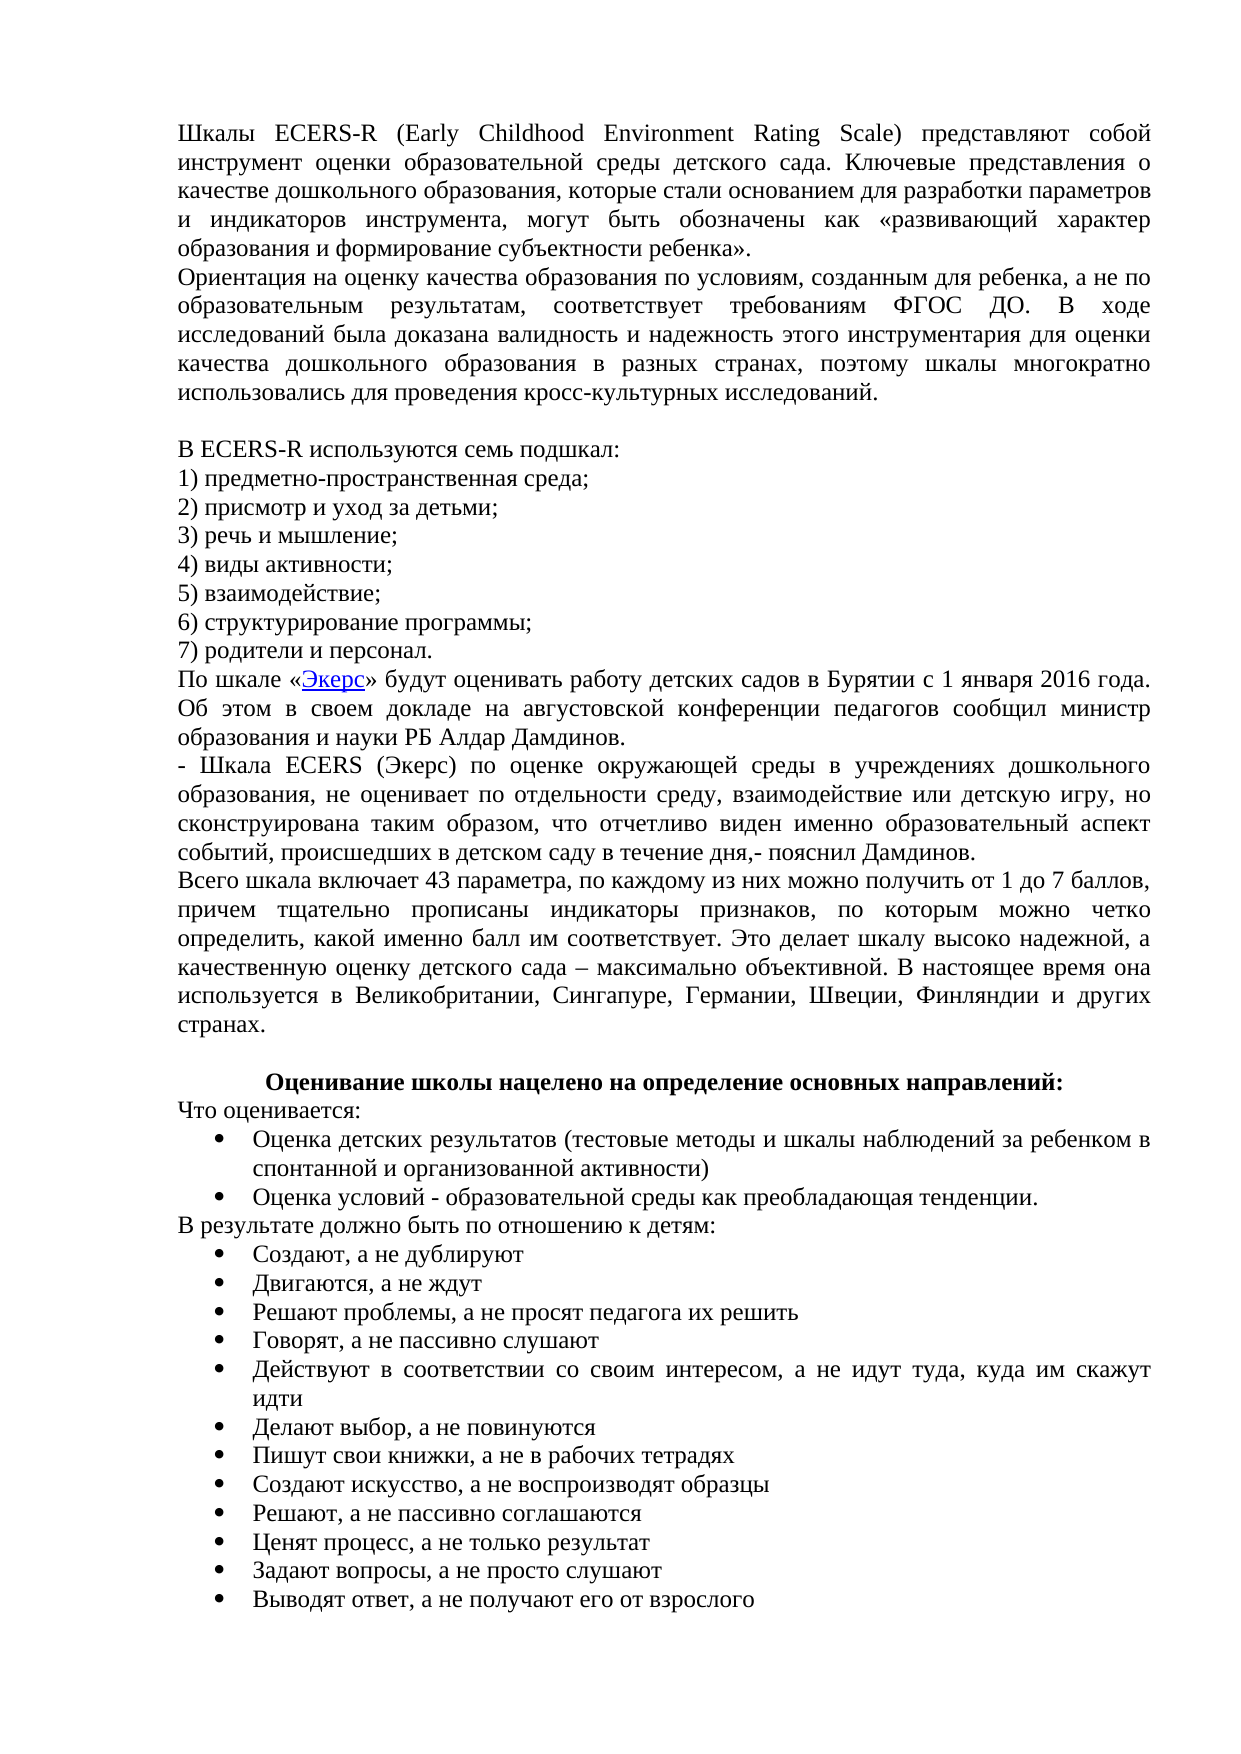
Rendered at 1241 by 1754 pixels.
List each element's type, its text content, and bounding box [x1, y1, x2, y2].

list Говорят, а не пассивно слушают [215, 1326, 1152, 1354]
list Оценка детских результатов (тестовые методы и шкалы наблюдений за ребенком в спонтанной и организованной активности) [215, 1124, 1152, 1182]
list Создают искусство, а не воспроизводят образцы [215, 1469, 1152, 1498]
text 7) родители и персонал. [177, 636, 1152, 664]
text 3) речь и мышление; [177, 521, 1152, 549]
list Ценят процесс, а не только результат [215, 1527, 1152, 1556]
text Шкалы ECERS-R (Early Childhood Environment Rating Scale) представляют собой инструмент оценки образовательной среды детского сада. Ключевые представления о качестве дошкольного образования, которые стали основанием для разработки параметров и индикаторов инструмента, могут быть обозначены как «развивающий характер образования и формирование субъектности ребенка». [177, 118, 1152, 262]
text Что оценивается: [177, 1096, 1152, 1124]
text Ориентация на оценку качества образования по условиям, созданным для ребенка, а не по образовательным результатам, соответствует требованиям ФГОС ДО. В ходе исследований была доказана валидность и надежность этого инструментария для оценки качества дошкольного образования в разных странах, поэтому шкалы многократно использовались для проведения кросс-культурных исследований. [177, 262, 1152, 406]
text В результате должно быть по отношению к детям: [177, 1211, 1152, 1239]
text 6) структурирование программы; [177, 607, 1152, 636]
list Решают проблемы, а не просят педагога их решить [215, 1297, 1152, 1326]
list Задают вопросы, а не просто слушают [215, 1556, 1152, 1584]
text По шкале «Экерс» будут оценивать работу детских садов в Бурятии с 1 января 2016 года. Об этом в своем докладе на августовской конференции педагогов сообщил министр образования и науки РБ Алдар Дамдинов. [177, 664, 1152, 751]
list Создают, а не дублируют [215, 1239, 1152, 1268]
text В ECERS-R используются семь подшкал: [177, 434, 1152, 463]
text Оценивание школы нацелено на определение основных направлений: [177, 1067, 1152, 1096]
list Действуют в соответствии со своим интересом, а не идут туда, куда им скажут идти [215, 1354, 1152, 1412]
text 2) присмотр и уход за детьми; [177, 492, 1152, 521]
text Всего шкала включает 43 параметра, по каждому из них можно получить от 1 до 7 баллов, причем тщательно прописаны индикаторы признаков, по которым можно четко определить, какой именно балл им соответствует. Это делает шкалу высоко надежной, а качественную оценку детского сада – максимально объективной. В настоящее время она используется в Великобритании, Сингапуре, Германии, Швеции, Финляндии и других странах. [177, 866, 1152, 1038]
text 1) предметно-пространственная среда; [177, 463, 1152, 492]
list Делают выбор, а не повинуются [215, 1412, 1152, 1441]
list Двигаются, а не ждут [215, 1268, 1152, 1297]
list Оценка условий - образовательной среды как преобладающая тенденции. [215, 1182, 1152, 1211]
list Выводят ответ, а не получают его от взрослого [215, 1584, 1152, 1613]
text 5) взаимодействие; [177, 578, 1152, 607]
list Решают, а не пассивно соглашаются [215, 1498, 1152, 1527]
text 4) виды активности; [177, 549, 1152, 578]
list Пишут свои книжки, а не в рабочих тетрадях [215, 1441, 1152, 1469]
text - Шкала ECERS (Экерс) по оценке окружающей среды в учреждениях дошкольного образования, не оценивает по отдельности среду, взаимодействие или детскую игру, но сконструирована таким образом, что отчетливо виден именно образовательный аспект событий, происшедших в детском саду в течение дня,- пояснил Дамдинов. [177, 751, 1152, 866]
